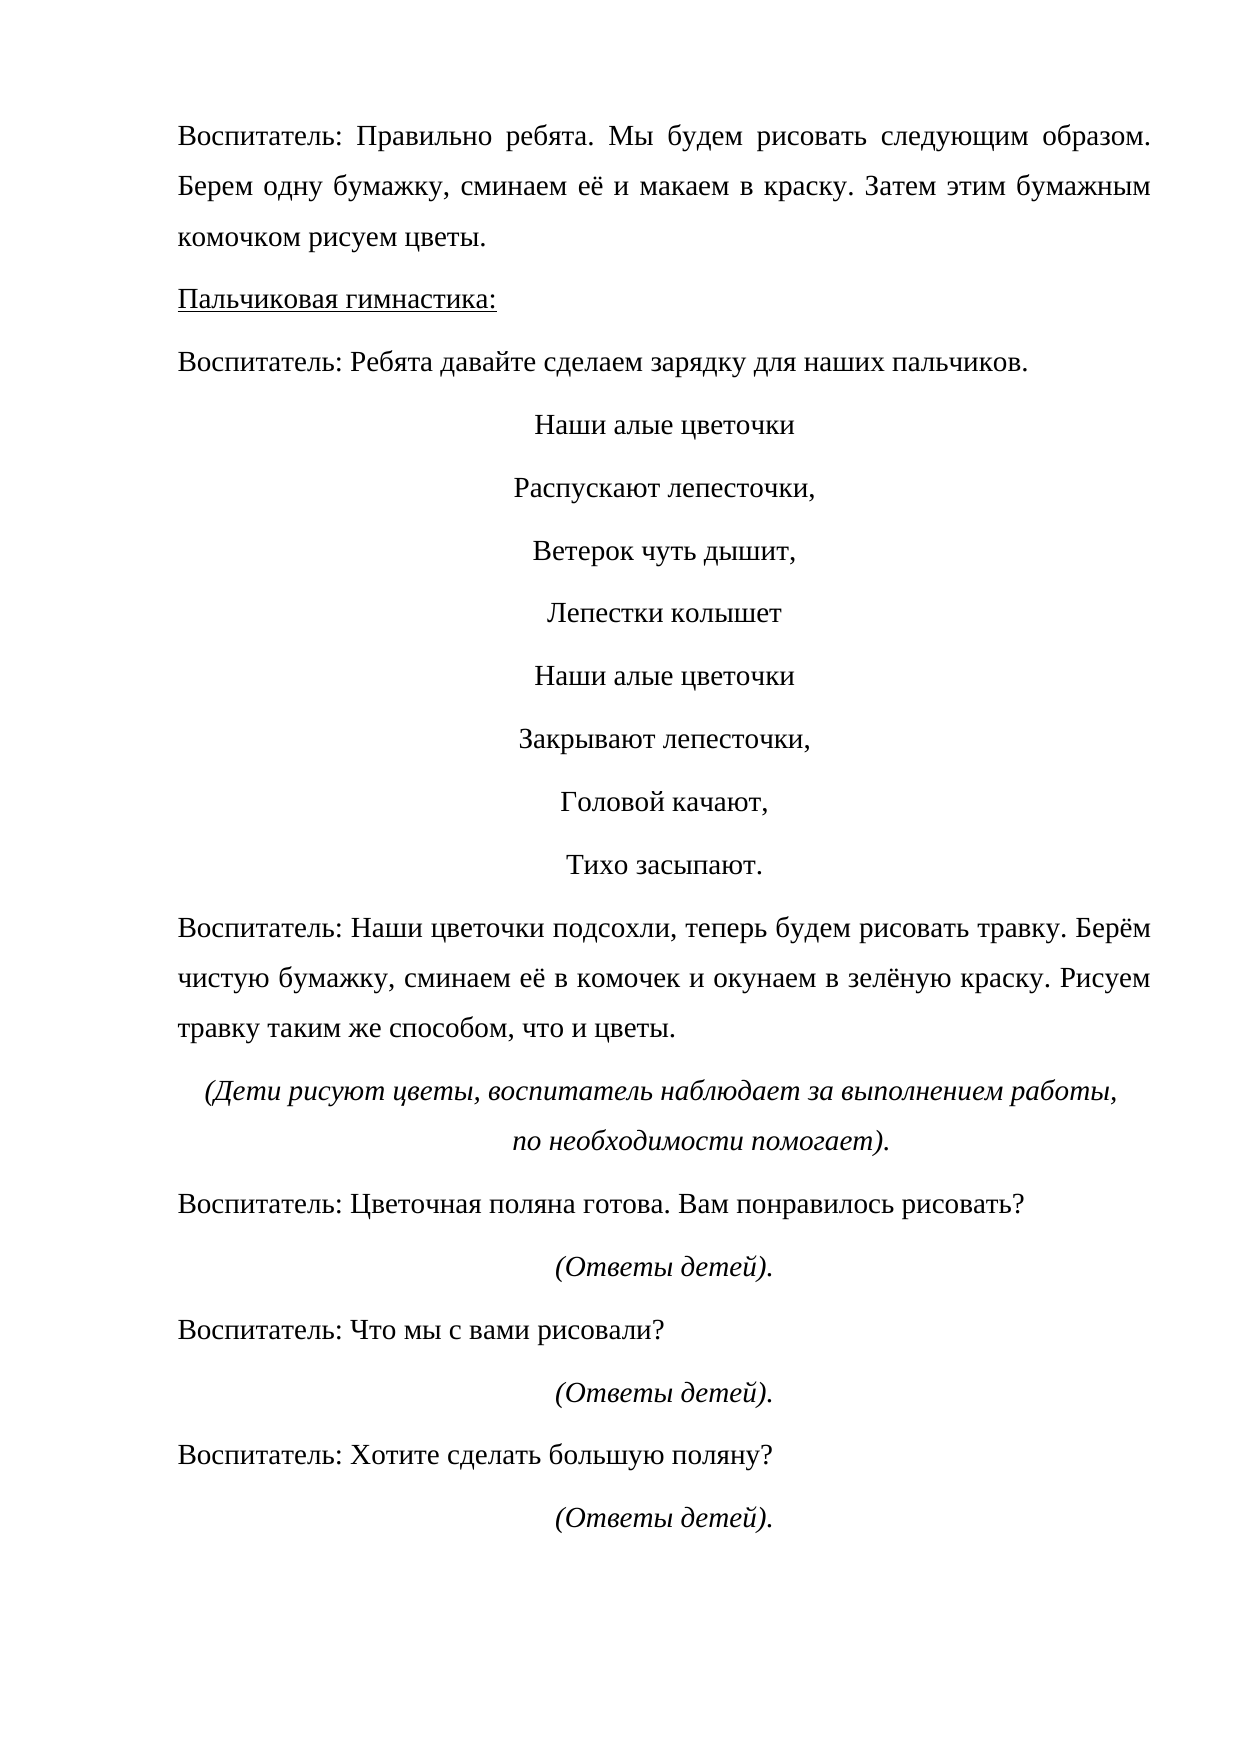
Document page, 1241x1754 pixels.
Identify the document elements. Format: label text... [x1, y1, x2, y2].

text Наши алые цветочки [177, 407, 1152, 441]
text Головой качают, [177, 784, 1152, 818]
text Воспитатель: Ребята давайте сделаем зарядку для наших пальчиков. [177, 344, 1152, 378]
text Пальчиковая гимнастика: [177, 282, 1152, 315]
text Наши алые цветочки [177, 658, 1152, 692]
text Закрывают лепесточки, [177, 721, 1152, 755]
text Лепестки колышет [177, 596, 1152, 629]
text Воспитатель: Хотите сделать большую поляну? [177, 1437, 1152, 1471]
text Распускают лепесточки, [177, 470, 1152, 503]
text (Ответы детей). [177, 1249, 1152, 1283]
text Воспитатель: Что мы с вами рисовали? [177, 1312, 1152, 1345]
text Воспитатель: Цветочная поляна готова. Вам понравилось рисовать? [177, 1186, 1152, 1220]
text Воспитатель: Наши цветочки подсохли, теперь будем рисовать травку. Берём чистую бумажку, сминаем её в комочек и окунаем в зелёную краску. Рисуем травку таким же способом, что и цветы. [177, 910, 1152, 1044]
text (Ответы детей). [177, 1375, 1152, 1408]
text Тихо засыпают. [177, 847, 1152, 880]
text Ветерок чуть дышит, [177, 533, 1152, 566]
text Воспитатель: Правильно ребята. Мы будем рисовать следующим образом. Берем одну бумажку, сминаем её и макаем в краску. Затем этим бумажным комочком рисуем цветы. [177, 118, 1152, 252]
text (Ответы детей). [177, 1500, 1152, 1534]
text (Дети рисуют цветы, воспитатель наблюдает за выполнением работы, по необходимости помогает). [177, 1073, 1152, 1157]
